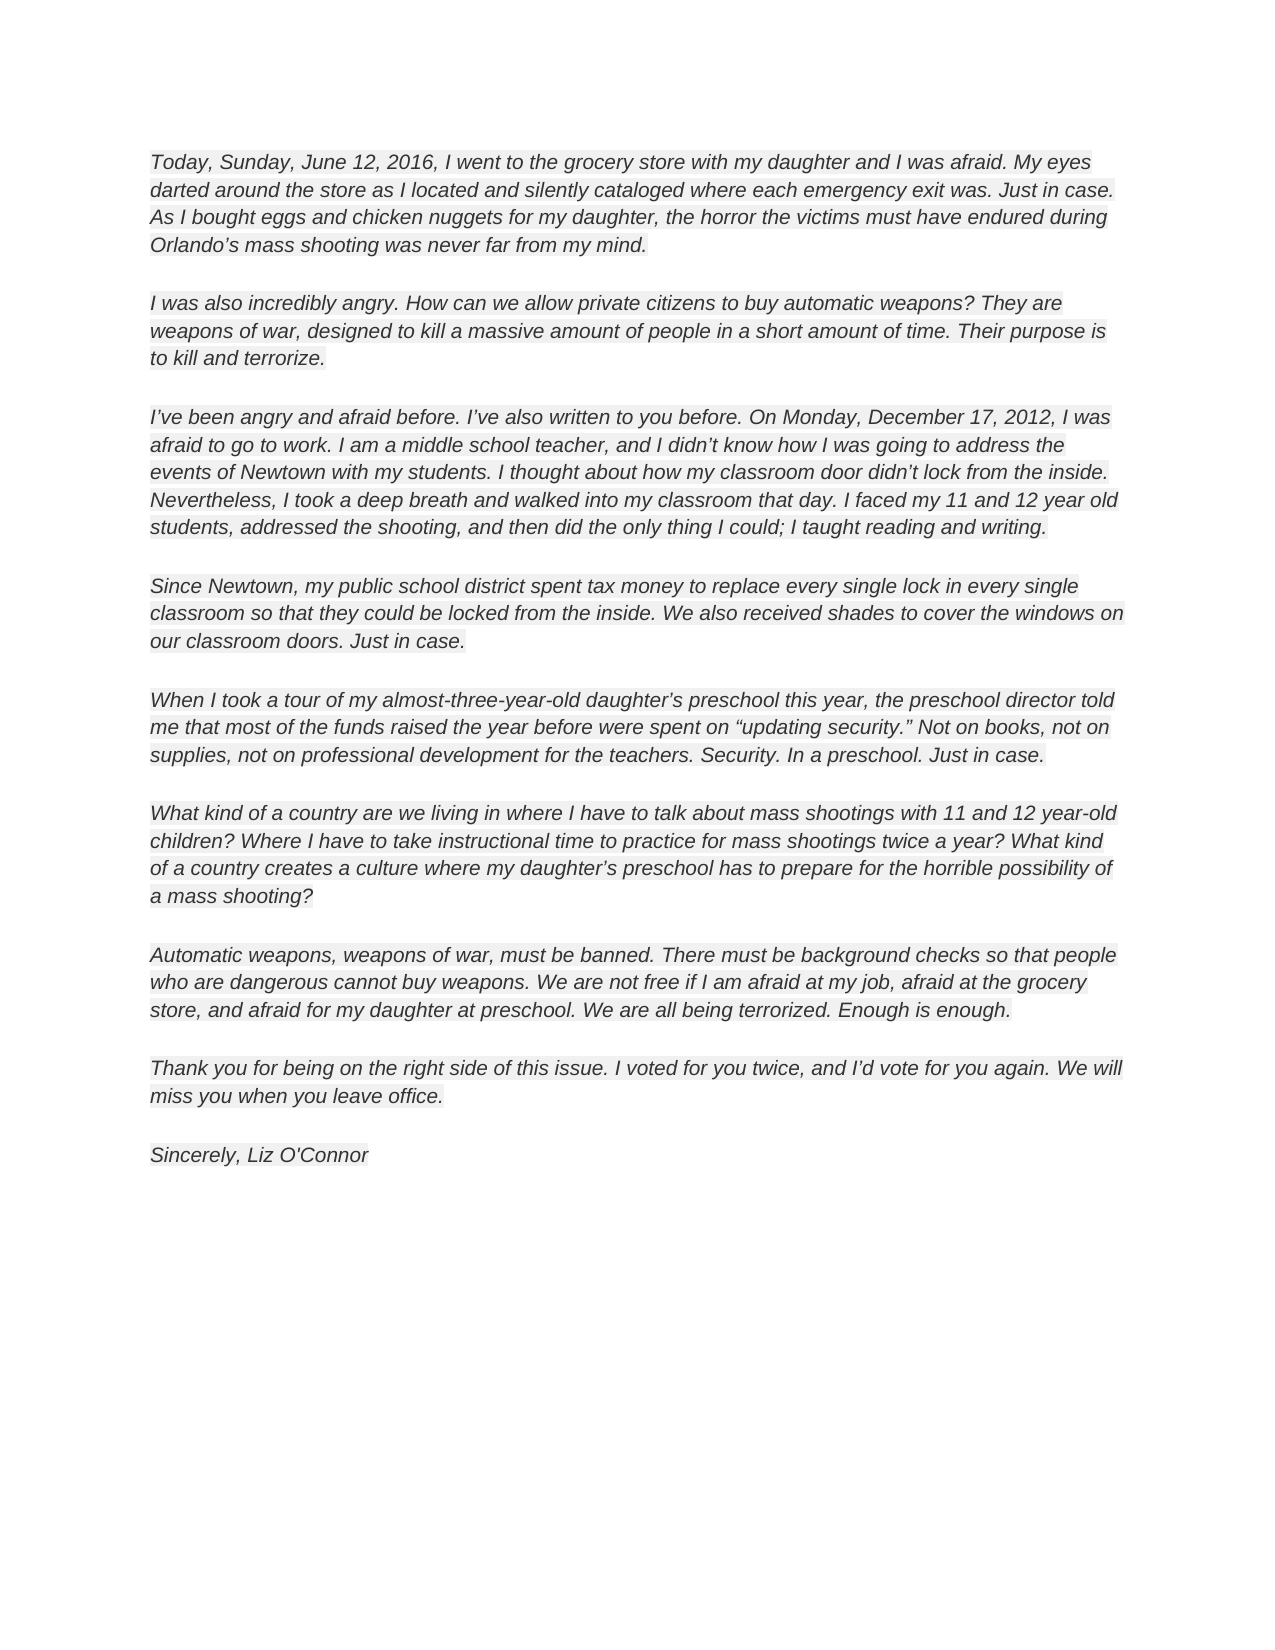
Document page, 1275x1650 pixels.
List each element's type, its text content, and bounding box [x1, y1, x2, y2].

text When I took a tour of my almost-three-year-old daughter’s preschool this year, the preschool director told me that most of the funds raised the year before were spent on “updating security.” Not on books, not on supplies, not on professional development for the teachers. Security. In a preschool. Just in case. [150, 687, 1125, 766]
text I was also incredibly angry. How can we allow private citizens to buy automatic weapons? They are weapons of war, designed to kill a massive amount of people in a short amount of time. Their purpose is to kill and terrorize. [150, 291, 1125, 370]
text Sincerely, Liz O'Connor [150, 1142, 1125, 1166]
text Since Newtown, my public school district spent tax money to replace every single lock in every single classroom so that they could be locked from the inside. We also received shades to cover the windows on our classroom doors. Just in case. [150, 625, 1125, 653]
text I’ve been angry and afraid before. I’ve also written to you before. On Monday, December 17, 2012, I was afraid to go to work. I am a middle school teacher, and I didn’t know how I was going to address the events of Newtown with my students. I thought about how my classroom door didn’t lock from the inside. Nevertheless, I took a deep breath and walked into my classroom that day. I faced my 11 and 12 year old students, addressed the shooting, and then did the only thing I could; I taught reading and writing. [150, 405, 1125, 539]
text Automatic weapons, weapons of war, must be banned. There must be background checks so that people who are dangerous cannot buy weapons. We are not free if I am afraid at my job, afraid at the grocery store, and afraid for my daughter at preschool. We are all being terrorized. Enough is enough. [150, 942, 1125, 1021]
text What kind of a country are we living in where I have to talk about mass shootings with 11 and 12 year-old children? Where I have to take instructional time to practice for mass shootings twice a year? What kind of a country creates a culture where my daughter’s preschool has to prepare for the horrible possibility of a mass shooting? [150, 801, 1125, 908]
text Since Newtown, my public school district spent tax money to replace every single lock in every single classroom so that they could be locked from the inside. We also received shades to cover the windows on our classroom doors. Just in case. [150, 574, 1125, 601]
text Today, Sunday, June 12, 2016, I went to the grocery store with my daughter and I was afraid. My eyes darted around the store as I located and silently cataloged where each emergency exit was. Just in case. As I bought eggs and chicken nuggets for my daughter, the horror the victims must have endured during Orlando’s mass shooting was never far from my mind. [150, 150, 1125, 256]
text Thank you for being on the right side of this issue. I voted for you twice, and I’d vote for you again. We will miss you when you leave office. [150, 1056, 1125, 1108]
